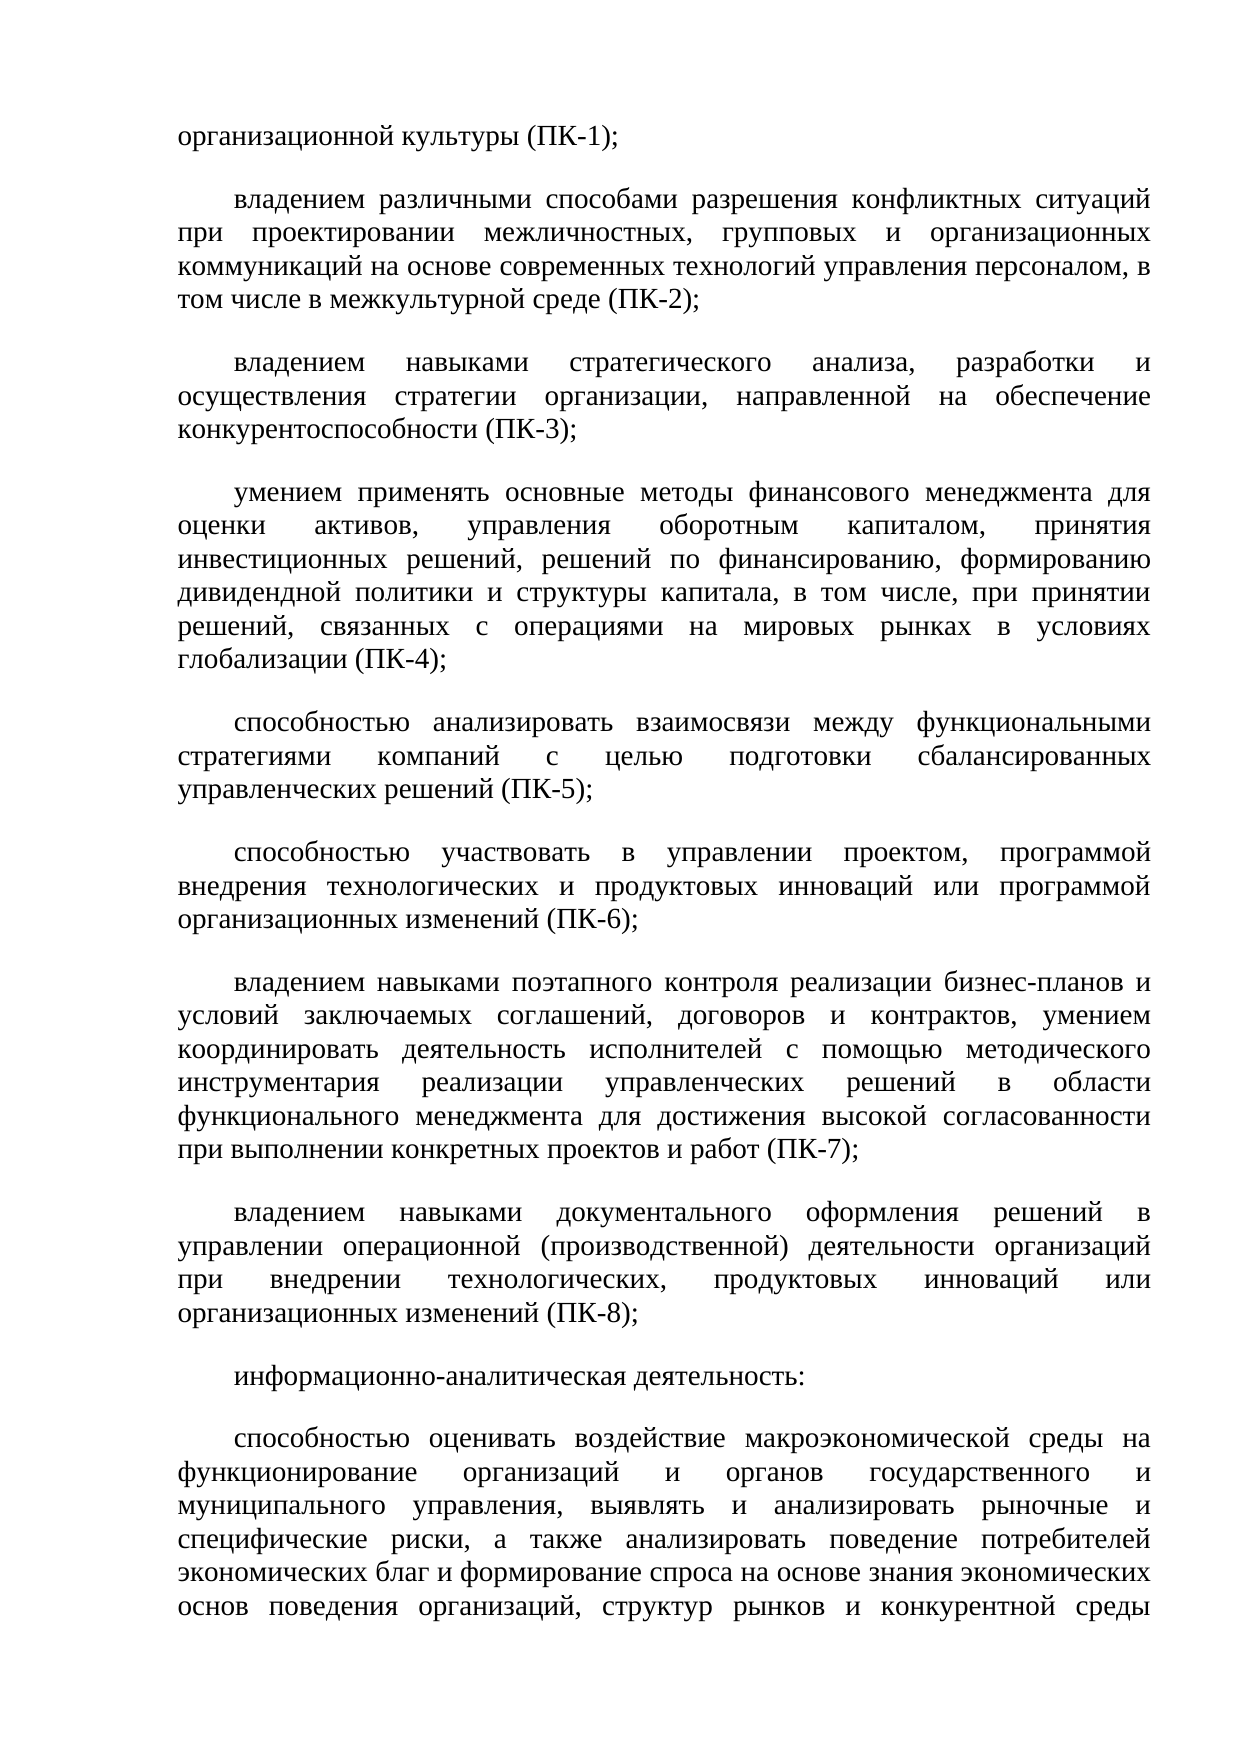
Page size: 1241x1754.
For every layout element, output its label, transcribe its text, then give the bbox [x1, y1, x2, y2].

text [177, 1420, 1152, 1622]
text способностью анализировать взаимосвязи между функциональными стратегиями компаний с целью подготовки сбалансированных управленческих решений (ПК-5); [177, 704, 1152, 805]
text умением применять основные методы финансового менеджмента для оценки активов, управления оборотным капиталом, принятия инвестиционных решений, решений по финансированию, формированию дивидендной политики и структуры капитала, в том числе, при принятии решений, связанных с операциями на мировых рынках в условиях глобализации (ПК-4); [177, 474, 1152, 675]
text владением навыками поэтапного контроля реализации бизнес-планов и условий заключаемых соглашений, договоров и контрактов, умением координировать деятельность исполнителей с помощью методического инструментария реализации управленческих решений в области функционального менеджмента для достижения высокой согласованности при выполнении конкретных проектов и работ (ПК-7); [177, 964, 1152, 1165]
text информационно-аналитическая деятельность: [177, 1358, 1152, 1391]
text способностью участвовать в управлении проектом, программой внедрения технологических и продуктовых инноваций или программой организационных изменений (ПК-6); [177, 834, 1152, 935]
text владением навыками стратегического анализа, разработки и осуществления стратегии организации, направленной на обеспечение конкурентоспособности (ПК-3); [177, 344, 1152, 445]
text владением навыками документального оформления решений в управлении операционной (производственной) деятельности организаций при внедрении технологических, продуктовых инноваций или организационных изменений (ПК-8); [177, 1194, 1152, 1328]
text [177, 118, 1152, 152]
text владением различными способами разрешения конфликтных ситуаций при проектировании межличностных, групповых и организационных коммуникаций на основе современных технологий управления персоналом, в том числе в межкультурной среде (ПК-2); [177, 181, 1152, 315]
